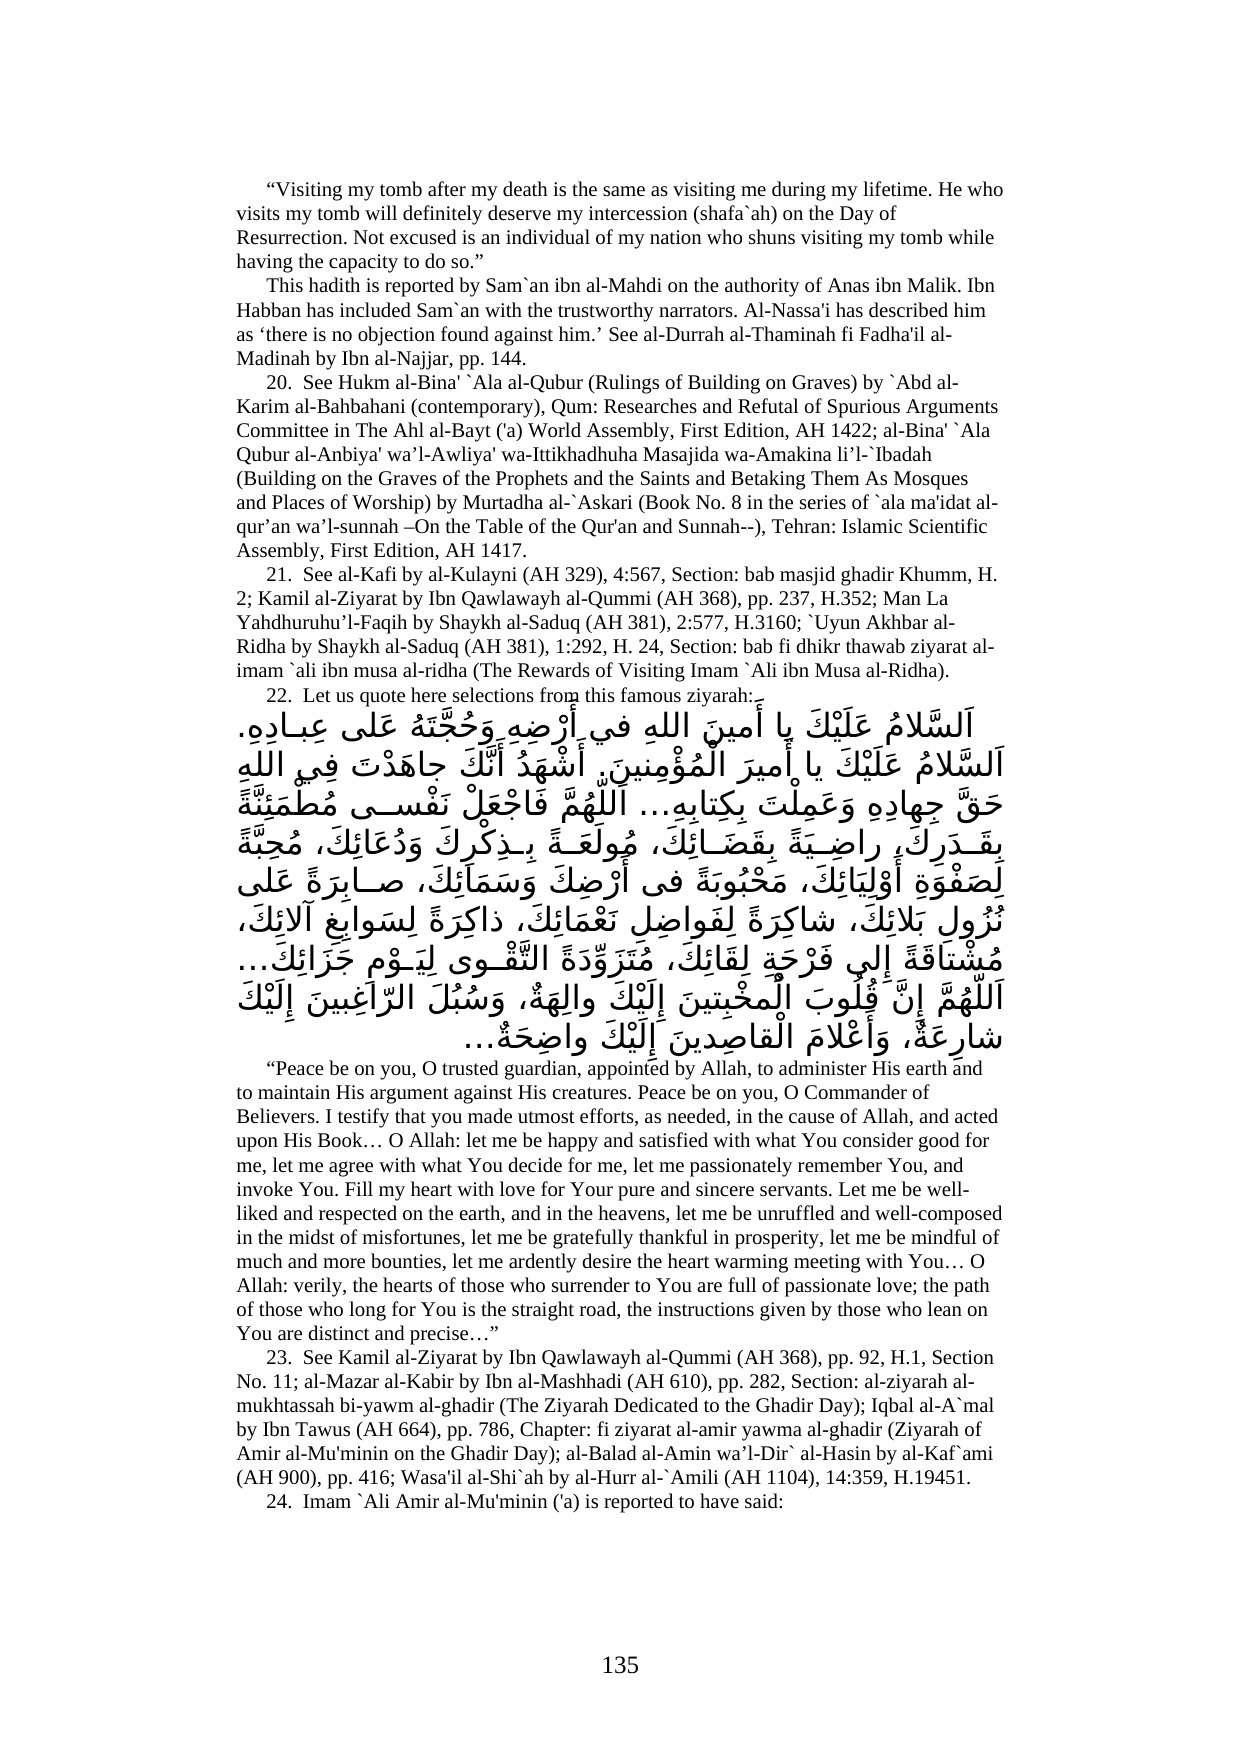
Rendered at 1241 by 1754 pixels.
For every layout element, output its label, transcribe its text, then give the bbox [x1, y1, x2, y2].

text 22. Let us quote here selections from this famous ziyarah: [236, 682, 1004, 707]
text 20. See Hukm al-Bina' `Ala al-Qubur (Rulings of Building on Graves) by `Abd al-Karim al-Bahbahani (contemporary), Qum: Researches and Refutal of Spurious Arguments Committee in The Ahl al-Bayt ('a) World Assembly, First Edition, AH 1422; al-Bina' `Ala Qubur al-Anbiya' wa’l-Awliya' wa-Ittikhadhuha Masajida wa-Amakina li’l-`Ibadah (Building on the Graves of the Prophets and the Saints and Betaking Them As Mosques and Places of Worship) by Murtadha al-`Askari (Book No. 8 in the series of `ala ma'idat al-qur’an wa’l-sunnah –On the Table of the Qur'an and Sunnah--), Tehran: Islamic Scientific Assembly, First Edition, AH 1417. [236, 370, 1004, 562]
text 23. See Kamil al-Ziyarat by Ibn Qawlawayh al-Qummi (AH 368), pp. 92, H.1, Section No. 11; al-Mazar al-Kabir by Ibn al-Mashhadi (AH 610), pp. 282, Section: al-ziyarah al-mukhtassah bi-yawm al-ghadir (The Ziyarah Dedicated to the Ghadir Day); Iqbal al-A`mal by Ibn Tawus (AH 664), pp. 786, Chapter: fi ziyarat al-amir yawma al-ghadir (Ziyarah of Amir al-Mu'minin on the Ghadir Day); al-Balad al-Amin wa’l-Dir` al-Hasin by al-Kaf`ami (AH 900), pp. 416; Wasa'il al-Shi`ah by al-Hurr al-`Amili (AH 1104), 14:359, H.19451. [236, 1345, 1004, 1489]
text 24. Imam `Ali Amir al-Mu'minin ('a) is reported to have said: [236, 1489, 1004, 1513]
text This hadith is reported by Sam`an ibn al-Mahdi on the authority of Anas ibn Malik. Ibn Habban has included Sam`an with the trustworthy narrators. Al-Nassa'i has described him as ‘there is no objection found against him.’ See al-Durrah al-Thaminah fi Fadha'il al-Madinah by Ibn al-Najjar, pp. 144. [236, 273, 1004, 370]
text اَلسَّلامُ عَلَيْكَ يا أَمينَ اللهِ في أَرْضِهِ وَحُجَّتَهُ عَلى عِبادِهِ. اَلسَّلامُ عَلَيْكَ يا أَميرَ الْمُؤْمِنينَ. أَشْهَدُ أَنَّكَ جاهَدْتَ فِي اللهِ حَقَّ جِهادِهِ وَعَمِلْتَ بِكِتابِهِ… اَللّهُمَّ فَاجْعَلْ نَفْسى مُطْمَئِنَّةً بِقَدَرِكَ، راضِيَةً بِقَضَائِكَ، مُولَعَةً بِذِكْرِكَ وَدُعَائِكَ، مُحِبَّةً لِصَفْوَةِ أَوْلِيَائِكَ، مَحْبُوبَةً فى أَرْضِكَ وَسَمَائِكَ، صابِرَةً عَلى نُزُولِ بَلائِكَ، شاكِرَةً لِفَواضِلِ نَعْمَائِكَ، ذاكِرَةً لِسَوابِغِ آلائِكَ، مُشْتاقَةً إِلى فَرْحَةِ لِقَائِكَ، مُتَزَوِّدَةً التَّقْوى لِيَوْمِ جَزَائِكَ… اَللّهُمَّ إِنَّ قُلُوبَ الُْمخْبِتينَ إِلَيْكَ والِهَةٌ، وَسُبُلَ الرّاغِبينَ إِلَيْكَ شارِعَةٌ، وَأَعْلامَ الْقاصِدينَ إِلَيْكَ واضِحَةٌ… [236, 707, 1004, 1056]
text “Visiting my tomb after my death is the same as visiting me during my lifetime. He who visits my tomb will definitely deserve my intercession (shafa`ah) on the Day of Resurrection. Not excused is an individual of my nation who shuns visiting my tomb while having the capacity to do so.” [236, 177, 1004, 273]
text 21. See al-Kafi by al-Kulayni (AH 329), 4:567, Section: bab masjid ghadir Khumm, H. 2; Kamil al-Ziyarat by Ibn Qawlawayh al-Qummi (AH 368), pp. 237, H.352; Man La Yahdhuruhu’l-Faqih by Shaykh al-Saduq (AH 381), 2:577, H.3160; `Uyun Akhbar al-Ridha by Shaykh al-Saduq (AH 381), 1:292, H. 24, Section: bab fi dhikr thawab ziyarat al-imam `ali ibn musa al-ridha (The Rewards of Visiting Imam `Ali ibn Musa al-Ridha). [236, 562, 1004, 682]
text “Peace be on you, O trusted guardian, appointed by Allah, to administer His earth and to maintain His argument against His creatures. Peace be on you, O Commander of Believers. I testify that you made utmost efforts, as needed, in the cause of Allah, and acted upon His Book… O Allah: let me be happy and satisfied with what You consider good for me, let me agree with what You decide for me, let me passionately remember You, and invoke You. Fill my heart with love for Your pure and sincere servants. Let me be well-liked and respected on the earth, and in the heavens, let me be unruffled and well-composed in the midst of misfortunes, let me be gratefully thankful in prosperity, let me be mindful of much and more bounties, let me ardently desire the heart warming meeting with You… O Allah: verily, the hearts of those who surrender to You are full of passionate love; the path of those who long for You is the straight road, the instructions given by those who lean on You are distinct and precise…” [236, 1056, 1004, 1345]
